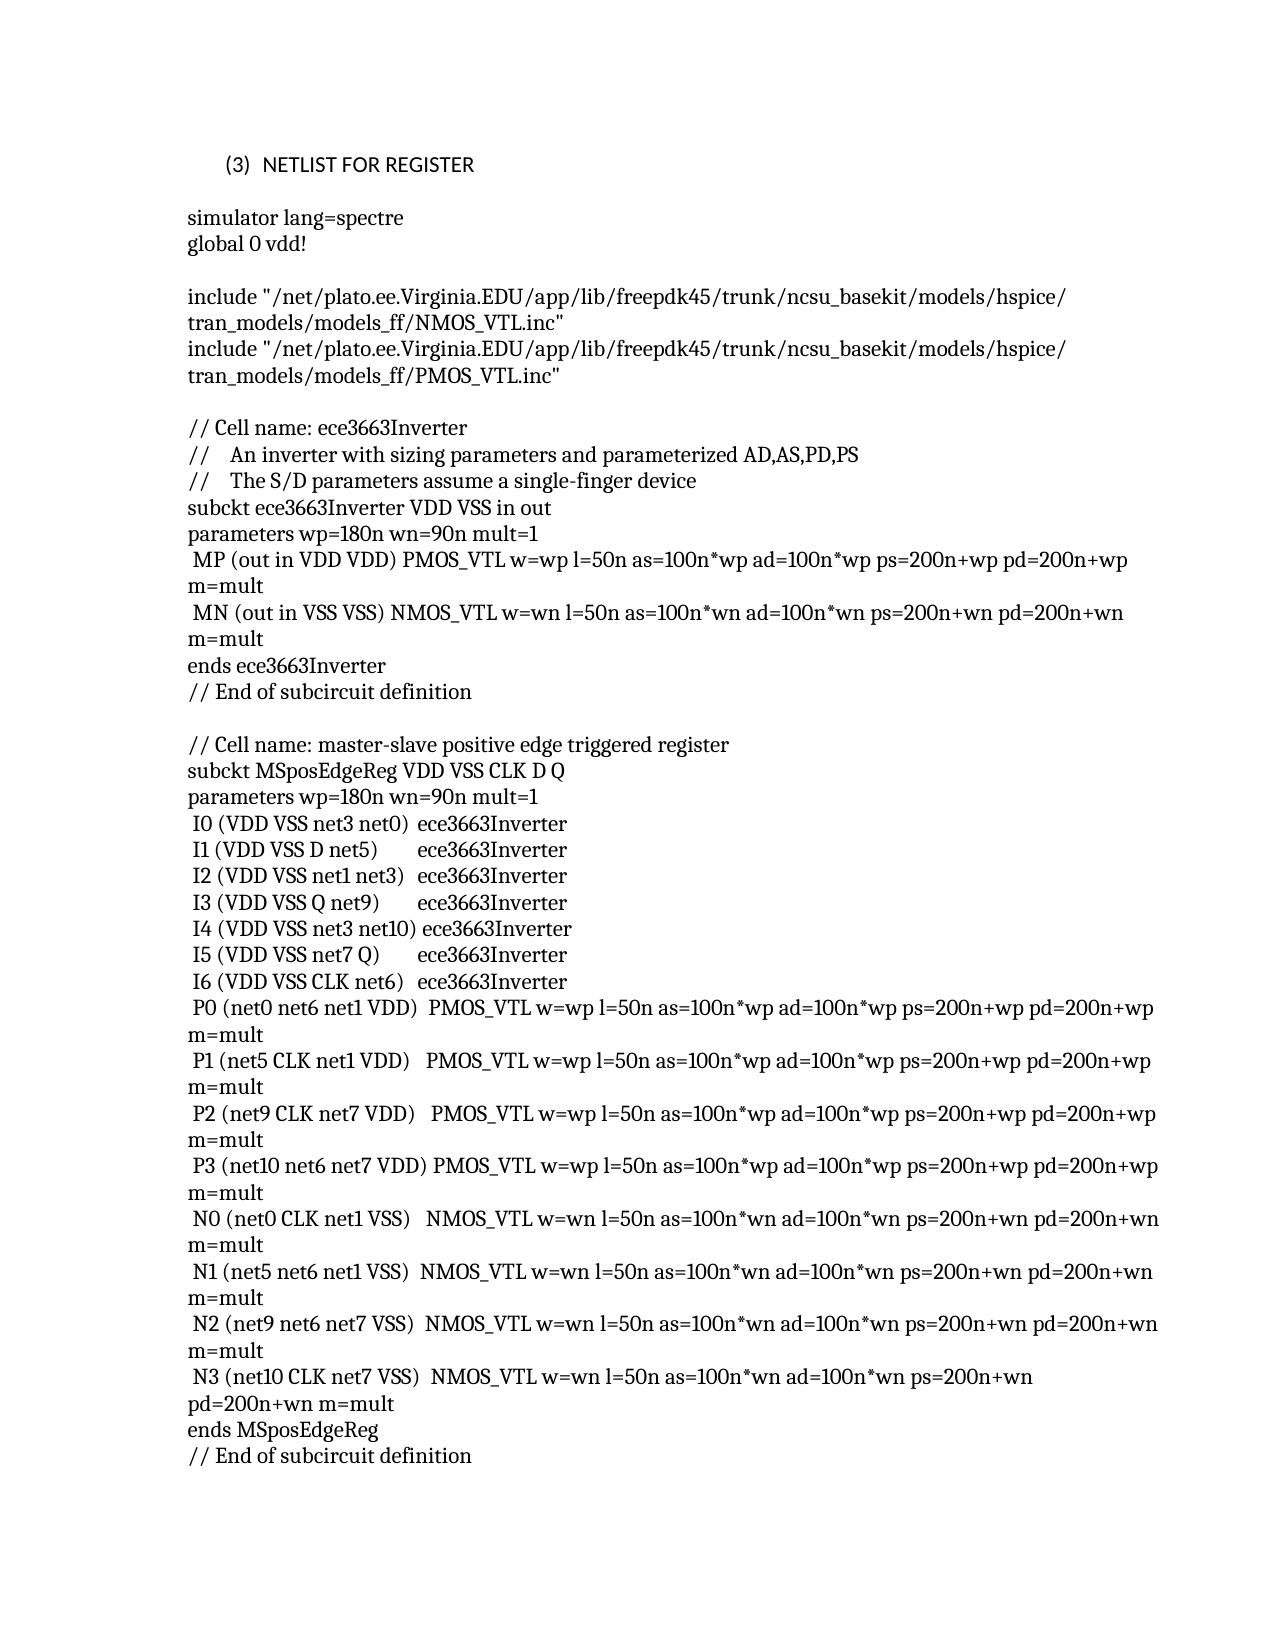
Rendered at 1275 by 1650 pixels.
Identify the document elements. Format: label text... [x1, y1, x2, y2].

text // Cell name: master-slave positive edge triggered register [187, 731, 1162, 758]
text include "/net/plato.ee.Virginia.EDU/app/lib/freepdk45/trunk/ncsu_basekit/models/hspice/tran_models/models_ff/PMOS_VTL.inc" [187, 336, 1162, 389]
text MP (out in VDD VDD) PMOS_VTL w=wp l=50n as=100n*wp ad=100n*wp ps=200n+wp pd=200n+wp m=mult [187, 547, 1162, 600]
text I5 (VDD VSS net7 Q) ece3663Inverter [187, 942, 1162, 969]
text global 0 vdd! [187, 231, 1162, 257]
text N3 (net10 CLK net7 VSS) NMOS_VTL w=wn l=50n as=100n*wn ad=100n*wn ps=200n+wn pd=200n+wn m=mult [187, 1364, 1162, 1417]
text P1 (net5 CLK net1 VDD) PMOS_VTL w=wp l=50n as=100n*wp ad=100n*wp ps=200n+wp pd=200n+wp m=mult [187, 1048, 1162, 1100]
text P2 (net9 CLK net7 VDD) PMOS_VTL w=wp l=50n as=100n*wp ad=100n*wp ps=200n+wp pd=200n+wp m=mult [187, 1100, 1162, 1153]
text // Cell name: ece3663Inverter [187, 415, 1162, 442]
text ends MSposEdgeReg [187, 1417, 1162, 1443]
text I0 (VDD VSS net3 net0) ece3663Inverter [187, 811, 1162, 837]
text subckt MSposEdgeReg VDD VSS CLK D Q [187, 758, 1162, 784]
text // The S/D parameters assume a single-finger device [187, 468, 1162, 494]
text // End of subcircuit definition [187, 1443, 1162, 1469]
text parameters wp=180n wn=90n mult=1 [187, 784, 1162, 811]
text N0 (net0 CLK net1 VSS) NMOS_VTL w=wn l=50n as=100n*wn ad=100n*wn ps=200n+wn pd=200n+wn m=mult [187, 1206, 1162, 1258]
text // End of subcircuit definition [187, 679, 1162, 705]
text I3 (VDD VSS Q net9) ece3663Inverter [187, 889, 1162, 916]
text subckt ece3663Inverter VDD VSS in out [187, 494, 1162, 521]
text parameters wp=180n wn=90n mult=1 [187, 521, 1162, 547]
text I2 (VDD VSS net1 net3) ece3663Inverter [187, 863, 1162, 889]
text // An inverter with sizing parameters and parameterized AD,AS,PD,PS [187, 442, 1162, 468]
text simulator lang=spectre [187, 204, 1162, 231]
list NETLIST FOR REGISTER [225, 150, 1162, 178]
text I4 (VDD VSS net3 net10) ece3663Inverter [187, 916, 1162, 942]
text MN (out in VSS VSS) NMOS_VTL w=wn l=50n as=100n*wn ad=100n*wn ps=200n+wn pd=200n+wn m=mult [187, 600, 1162, 652]
text P0 (net0 net6 net1 VDD) PMOS_VTL w=wp l=50n as=100n*wp ad=100n*wp ps=200n+wp pd=200n+wp m=mult [187, 995, 1162, 1048]
text ends ece3663Inverter [187, 652, 1162, 679]
text I1 (VDD VSS D net5) ece3663Inverter [187, 837, 1162, 863]
text I6 (VDD VSS CLK net6) ece3663Inverter [187, 969, 1162, 995]
text P3 (net10 net6 net7 VDD) PMOS_VTL w=wp l=50n as=100n*wp ad=100n*wp ps=200n+wp pd=200n+wp m=mult [187, 1153, 1162, 1206]
text N1 (net5 net6 net1 VSS) NMOS_VTL w=wn l=50n as=100n*wn ad=100n*wn ps=200n+wn pd=200n+wn m=mult [187, 1258, 1162, 1311]
text include "/net/plato.ee.Virginia.EDU/app/lib/freepdk45/trunk/ncsu_basekit/models/hspice/tran_models/models_ff/NMOS_VTL.inc" [187, 283, 1162, 336]
text N2 (net9 net6 net7 VSS) NMOS_VTL w=wn l=50n as=100n*wn ad=100n*wn ps=200n+wn pd=200n+wn m=mult [187, 1311, 1162, 1364]
